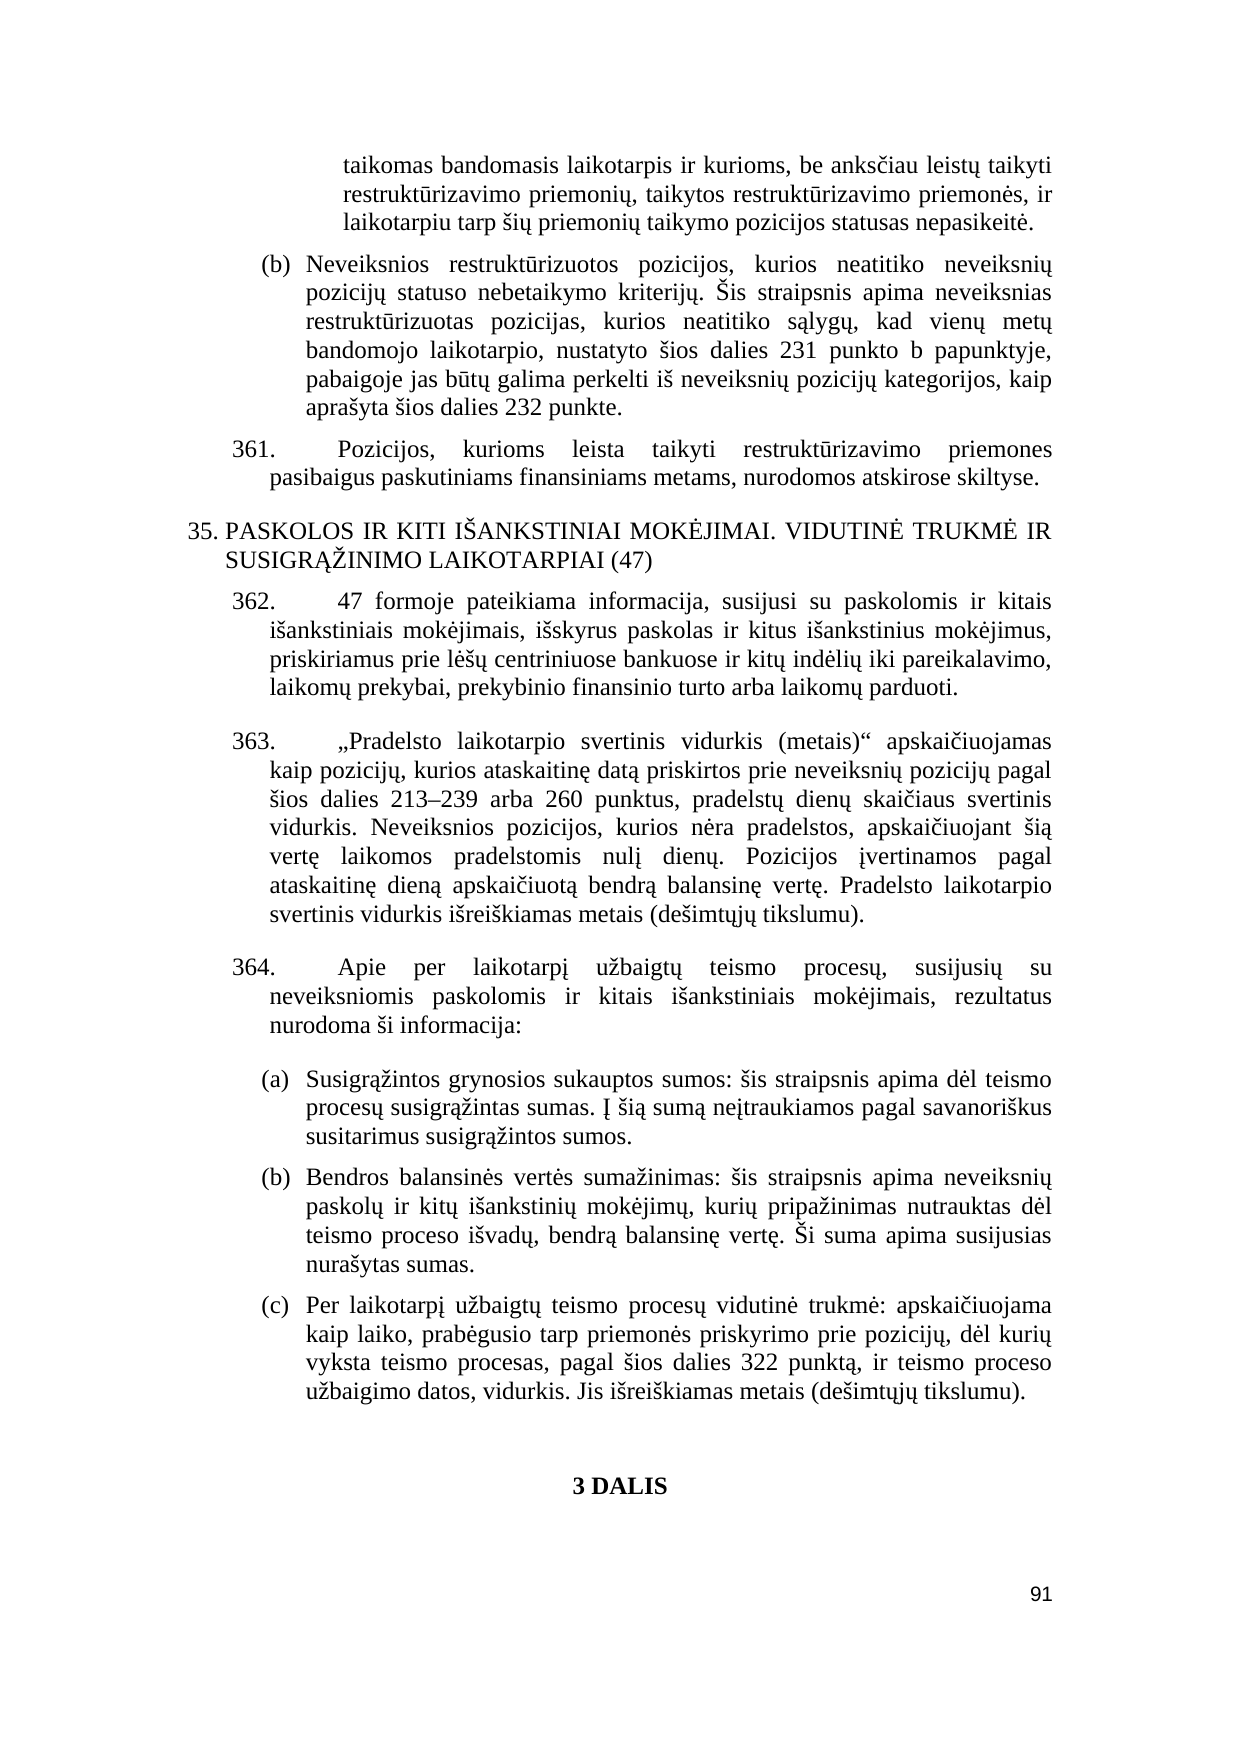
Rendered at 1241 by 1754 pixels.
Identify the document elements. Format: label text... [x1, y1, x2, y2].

list Neveiksnios restruktūrizuotos pozicijos, kurios neatitiko neveiksnių pozicijų statuso nebetaikymo kriterijų. Šis straipsnis apima neveiksnias restruktūrizuotas pozicijas, kurios neatitiko sąlygų, kad vienų metų bandomojo laikotarpio, nustatyto šios dalies 231 punkto b papunktyje, pabaigoje jas būtų galima perkelti iš neveiksnių pozicijų kategorijos, kaip aprašyta šios dalies 232 punkte. [261, 249, 1053, 421]
text „Pradelsto laikotarpio svertinis vidurkis (metais)“ apskaičiuojamas kaip pozicijų, kurios ataskaitinę datą priskirtos prie neveiksnių pozicijų pagal šios dalies 213–239 arba 260 punktus, pradelstų dienų skaičiaus svertinis vidurkis. Neveiksnios pozicijos, kurios nėra pradelstos, apskaičiuojant šią vertę laikomos pradelstomis nulį dienų. Pozicijos įvertinamos pagal ataskaitinę dieną apskaičiuotą bendrą balansinę vertę. Pradelsto laikotarpio svertinis vidurkis išreiškiamas metais (dešimtųjų tikslumu). [232, 726, 1053, 927]
list Bendros balansinės vertės sumažinimas: šis straipsnis apima neveiksnių paskolų ir kitų išankstinių mokėjimų, kurių pripažinimas nutrauktas dėl teismo proceso išvadų, bendrą balansinę vertę. Ši suma apima susijusias nurašytas sumas. [261, 1162, 1053, 1277]
text Apie per laikotarpį užbaigtų teismo procesų, susijusių su neveiksniomis paskolomis ir kitais išankstiniais mokėjimais, rezultatus nurodoma ši informacija: [232, 952, 1053, 1039]
text Pozicijos, kurioms leista taikyti restruktūrizavimo priemones pasibaigus paskutiniams finansiniams metams, nurodomos atskirose skiltyse. [232, 434, 1053, 491]
text 3 DALIS [187, 1471, 1053, 1500]
list Susigrąžintos grynosios sukauptos sumos: šis straipsnis apima dėl teismo procesų susigrąžintas sumas. Į šią sumą neįtraukiamos pagal savanoriškus susitarimus susigrąžintos sumos. [261, 1064, 1053, 1150]
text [306, 150, 1053, 236]
subtitle PASKOLOS IR KITI IŠANKSTINIAI MOKĖJIMAI. VIDUTINĖ TRUKMĖ IR SUSIGRĄŽINIMO LAIKOTARPIAI (47) [187, 516, 1053, 574]
text 47 formoje pateikiama informacija, susijusi su paskolomis ir kitais išankstiniais mokėjimais, išskyrus paskolas ir kitus išankstinius mokėjimus, priskiriamus prie lėšų centriniuose bankuose ir kitų indėlių iki pareikalavimo, laikomų prekybai, prekybinio finansinio turto arba laikomų parduoti. [232, 586, 1053, 701]
list Per laikotarpį užbaigtų teismo procesų vidutinė trukmė: apskaičiuojama kaip laiko, prabėgusio tarp priemonės priskyrimo prie pozicijų, dėl kurių vyksta teismo procesas, pagal šios dalies 322 punktą, ir teismo proceso užbaigimo datos, vidurkis. Jis išreiškiamas metais (dešimtųjų tikslumu). [261, 1290, 1053, 1405]
